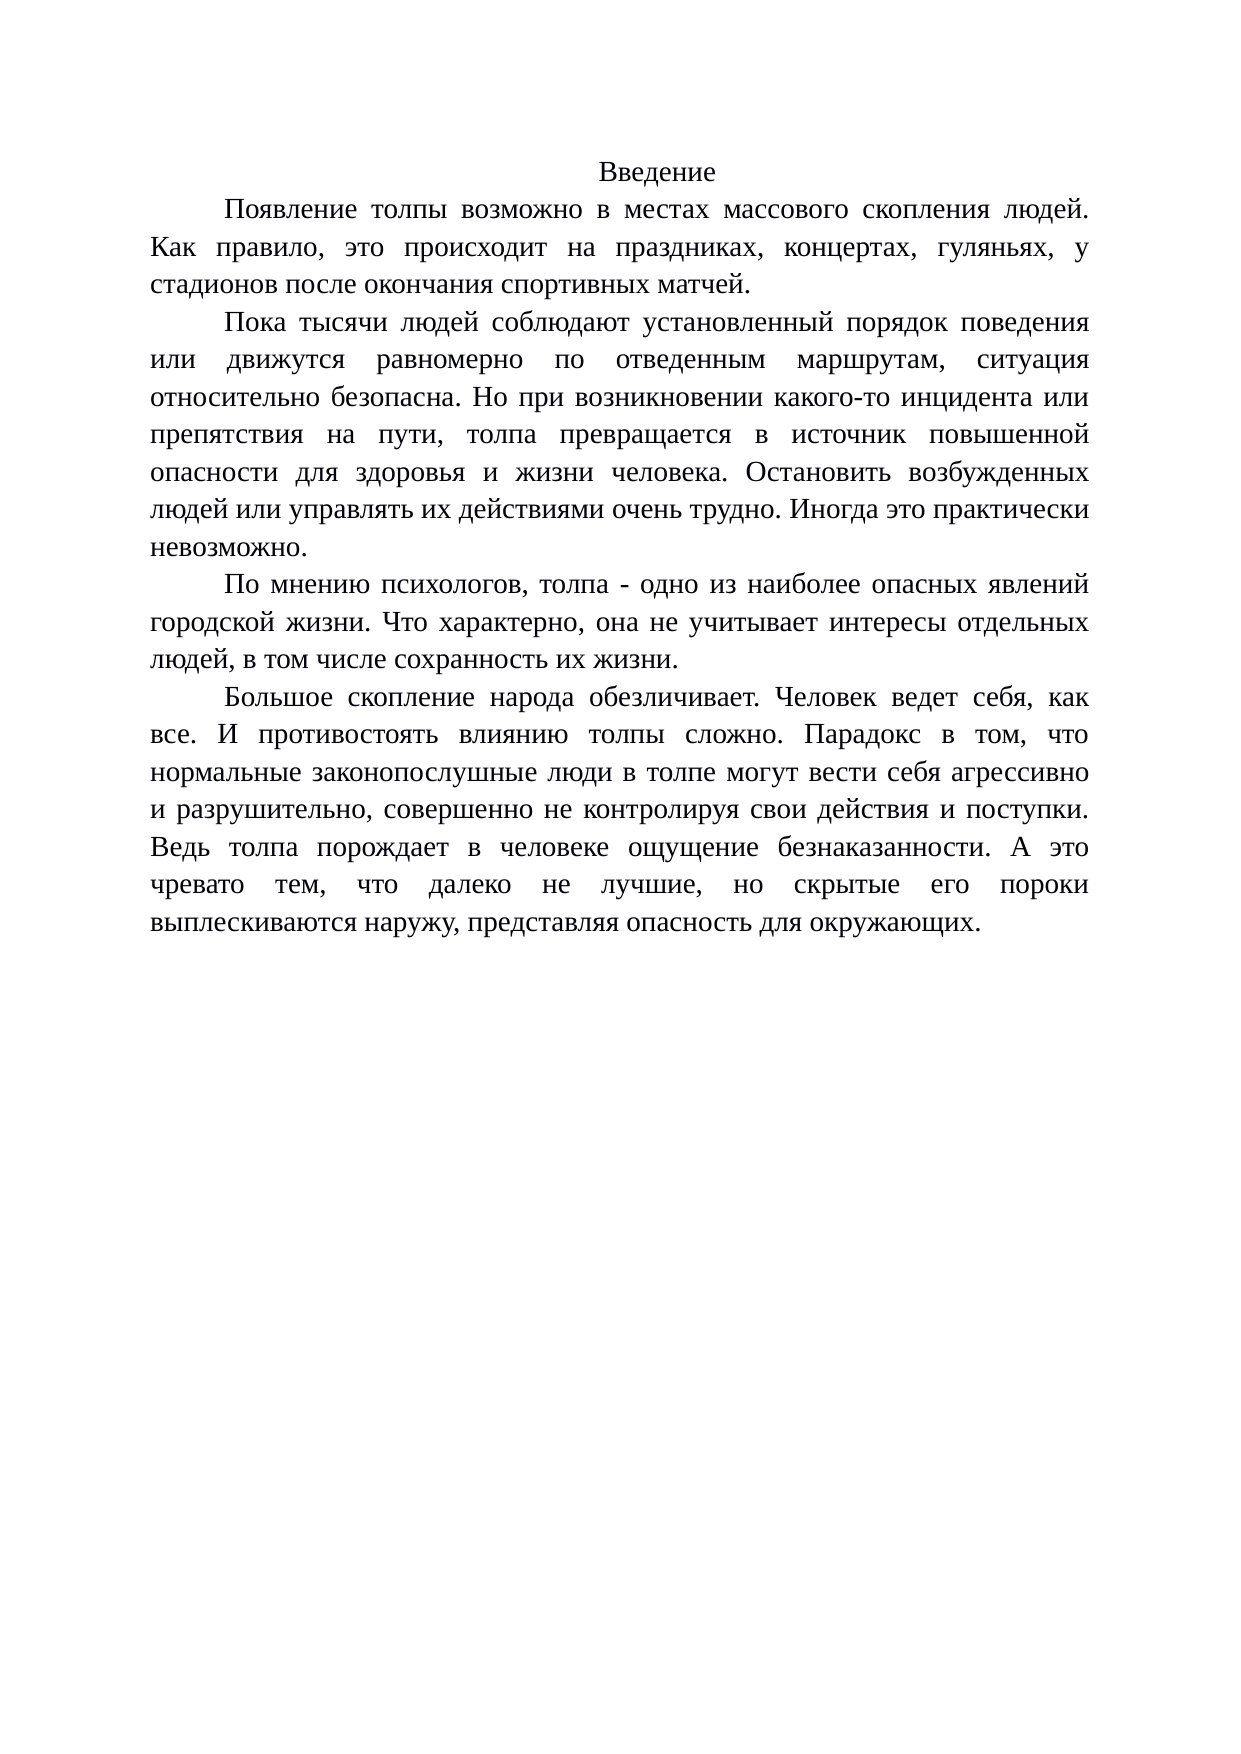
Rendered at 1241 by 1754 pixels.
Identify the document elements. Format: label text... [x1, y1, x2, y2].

text Введение [150, 150, 1090, 187]
text Большое скопление народа обезличивает. Человек ведет себя, как все. И противостоять влиянию толпы сложно. Парадокс в том, что нормальные законопослушные люди в толпе могут вести себя агрессивно и разрушительно, совершенно не контролируя свои действия и поступки. Ведь толпа порождает в человеке ощущение безнаказанности. А это чревато тем, что далеко не лучшие, но скрытые его пороки выплескиваются наружу, представляя опасность для окружающих. [150, 675, 1090, 937]
text Пока тысячи людей соблюдают установленный порядок поведения или движутся равномерно по отведенным маршрутам, ситуация относительно безопасна. Но при возникновении какого-то инцидента или препятствия на пути, толпа превращается в источник повышенной опасности для здоровья и жизни человека. Остановить возбужденных людей или управлять их действиями очень трудно. Иногда это практически невозможно. [150, 300, 1090, 562]
text Появление толпы возможно в местах массового скопления людей. Как правило, это происходит на праздниках, концертах, гуляньях, у стадионов после окончания спортивных матчей. [150, 187, 1090, 300]
text По мнению психологов, толпа - одно из наиболее опасных явлений городской жизни. Что характерно, она не учитывает интересы отдельных людей, в том числе сохранность их жизни. [150, 562, 1090, 675]
